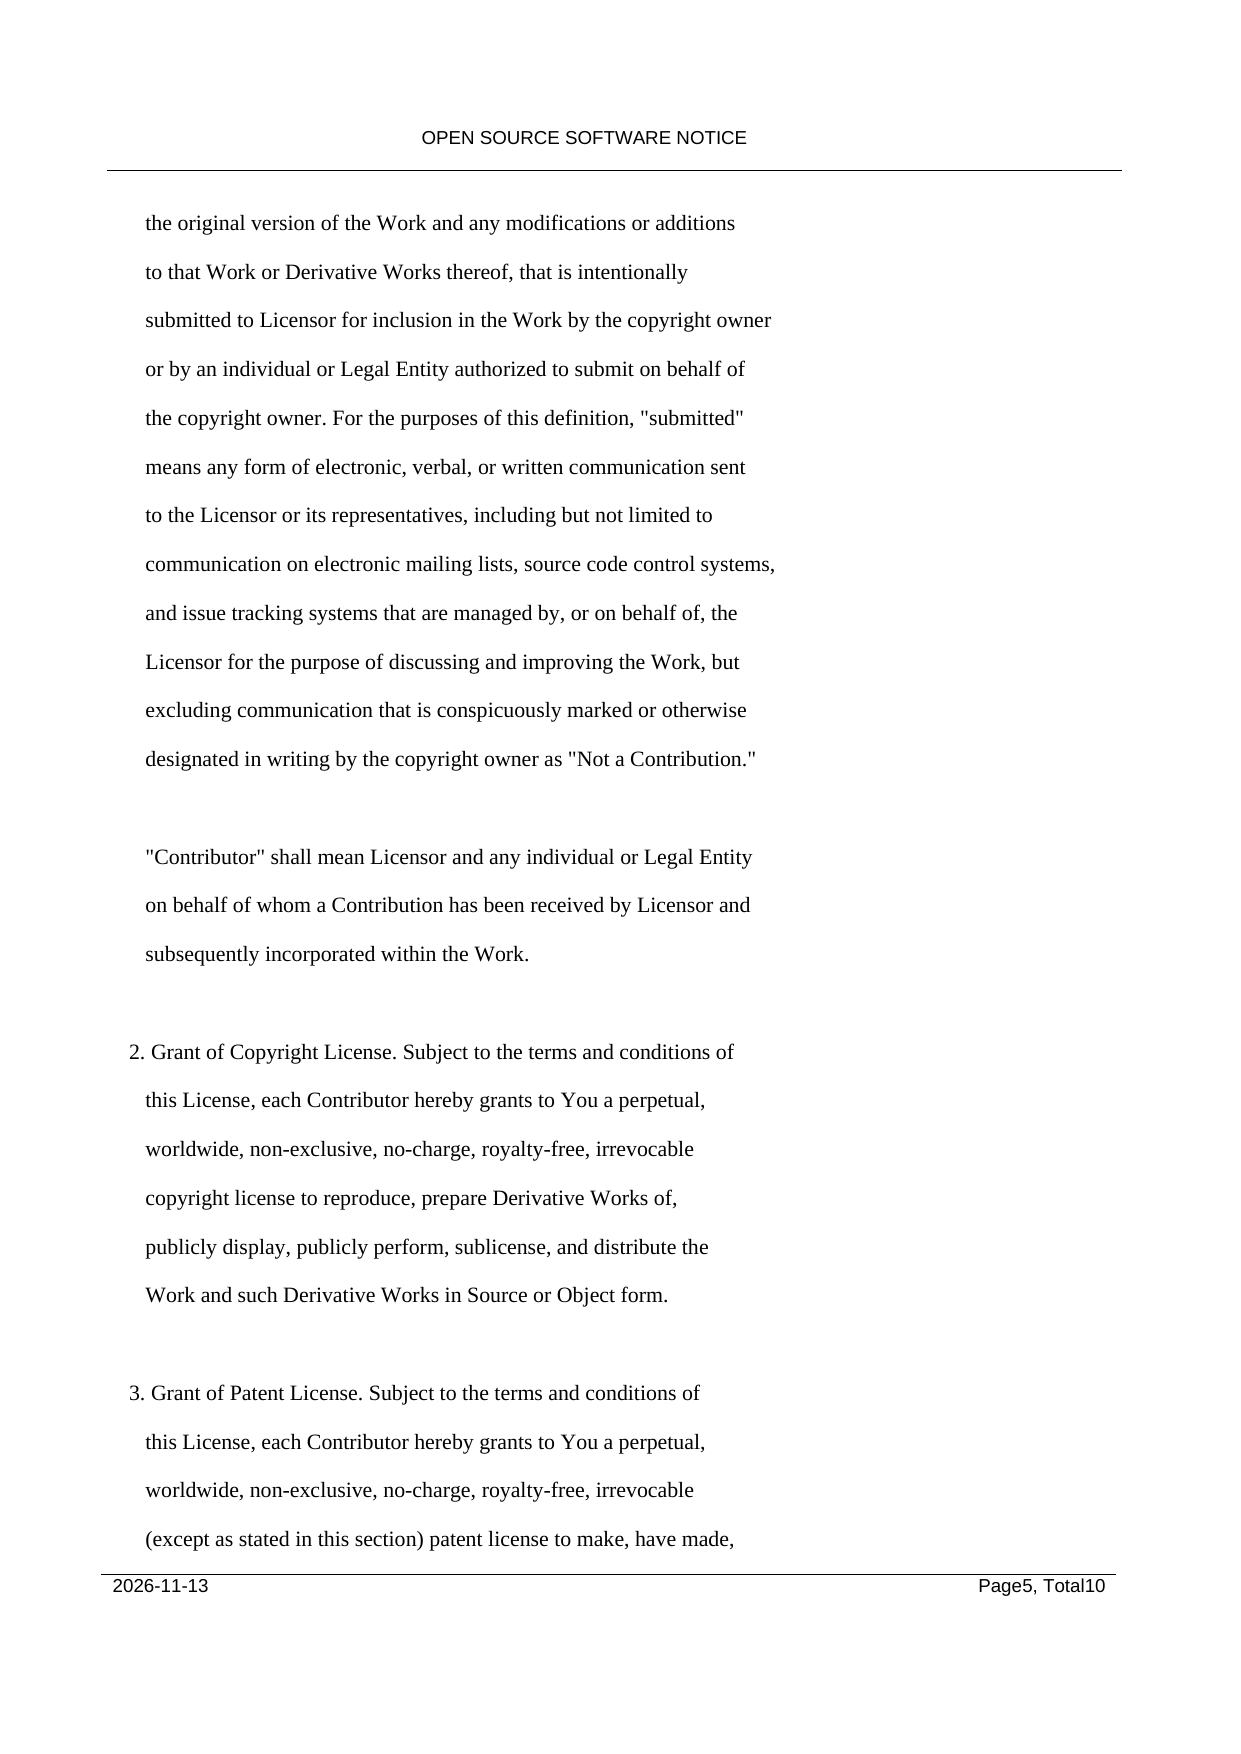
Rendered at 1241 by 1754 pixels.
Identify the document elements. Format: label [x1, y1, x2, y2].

text [112, 206, 1128, 1555]
